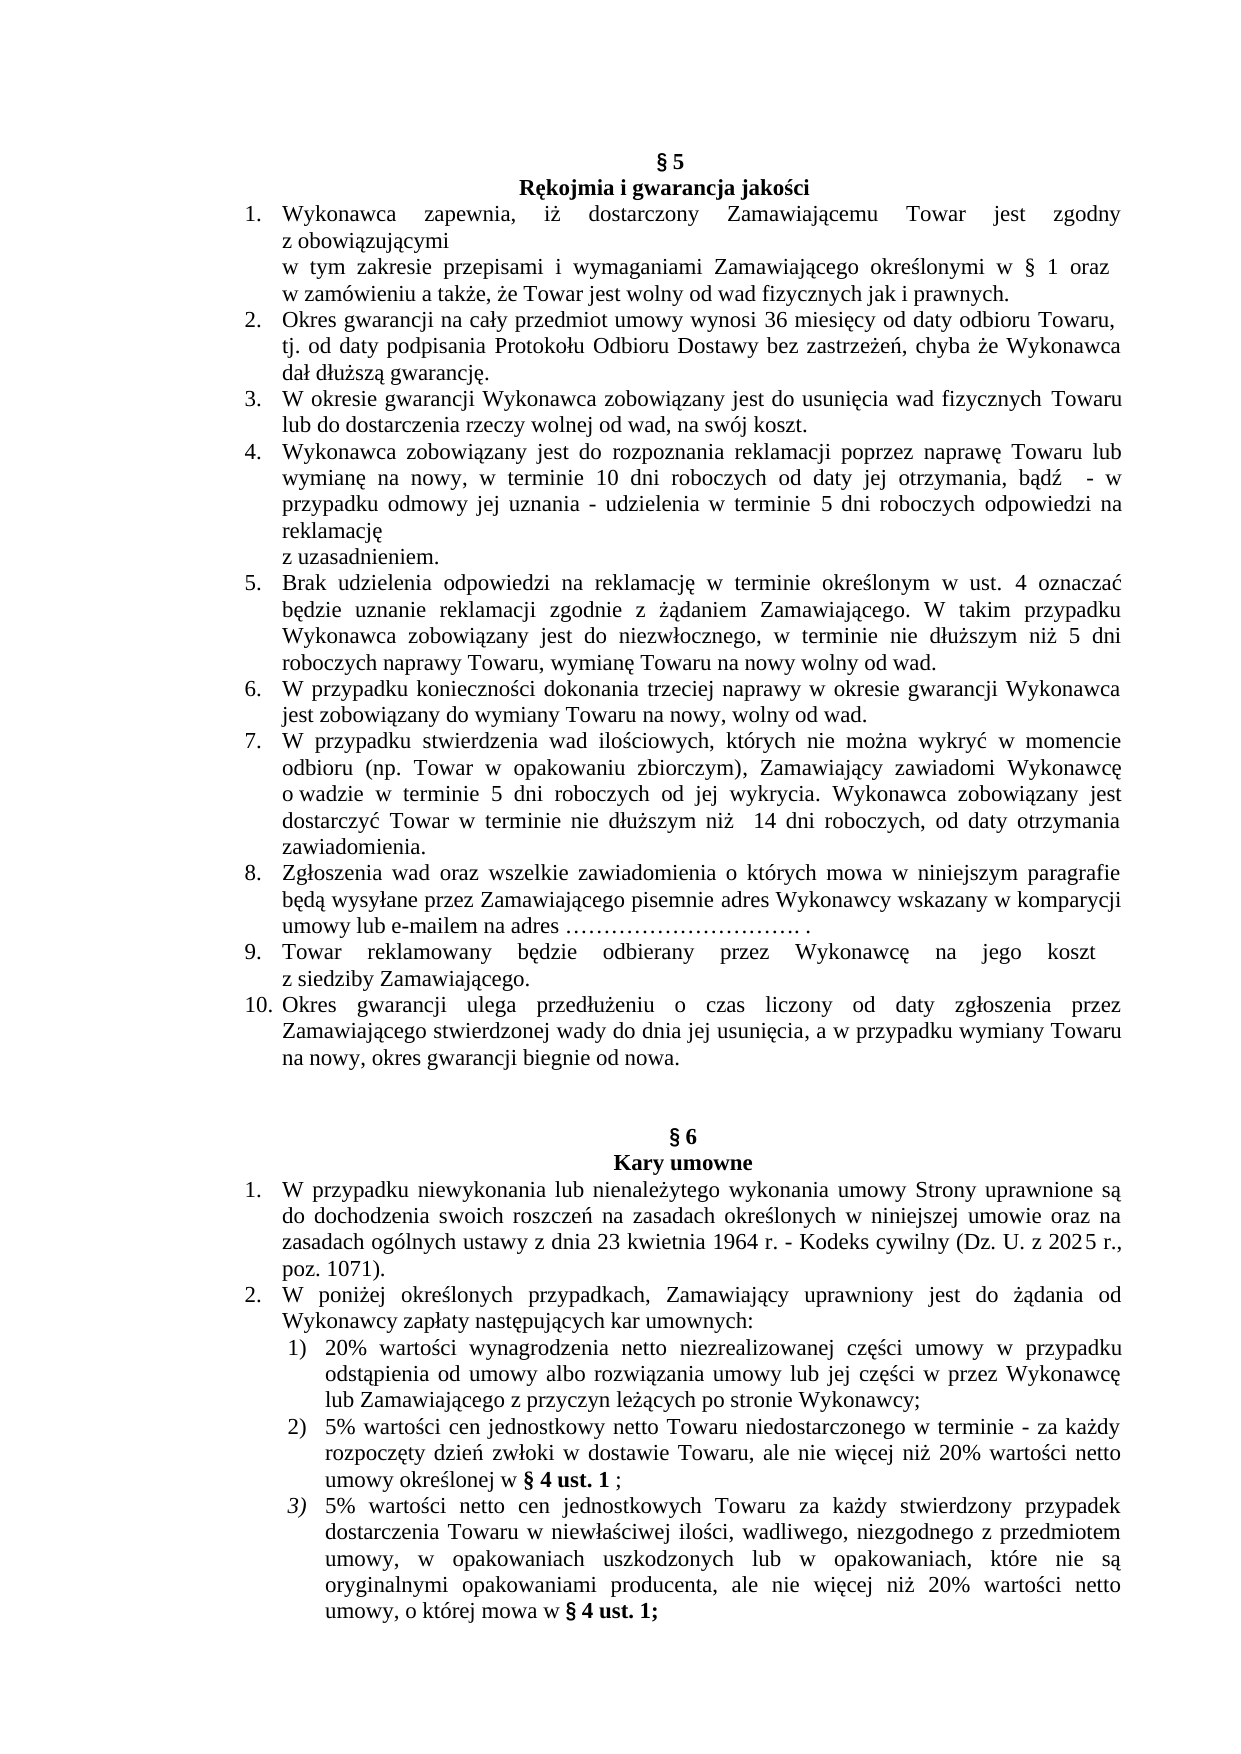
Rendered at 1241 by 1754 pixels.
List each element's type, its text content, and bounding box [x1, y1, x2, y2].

list Towar reklamowany będzie odbierany przez Wykonawcę na jego koszt z siedziby Zamawiającego. [244, 938, 1122, 991]
list W okresie gwarancji Wykonawca zobowiązany jest do usunięcia wad fizycznych Towaru lub do dostarczenia rzeczy wolnej od wad, na swój koszt. [244, 385, 1122, 438]
text 5 [218, 148, 1122, 174]
list W przypadku niewykonania lub nienależytego wykonania umowy Strony uprawnione są do dochodzenia swoich roszczeń na zasadach określonych w niniejszej umowie oraz na zasadach ogólnych ustawy z dnia 23 kwietnia 1964 r. - Kodeks cywilny (Dz. U. z 2025 r., poz. 1071). [244, 1176, 1122, 1281]
list Wykonawca zapewnia, iż dostarczony Zamawiającemu Towar jest zgodny z obowiązującymi w tym zakresie przepisami i wymaganiami Zamawiającego określonymi w § 1 oraz w zamówieniu a także, że Towar jest wolny od wad fizycznych jak i prawnych. [244, 201, 1122, 306]
list Kary umowne [244, 1149, 1122, 1176]
list W przypadku konieczności dokonania trzeciej naprawy w okresie gwarancji Wykonawca jest zobowiązany do wymiany Towaru na nowy, wolny od wad. [244, 675, 1122, 728]
list Okres gwarancji ulega przedłużeniu o czas liczony od daty zgłoszenia przez Zamawiającego stwierdzonej wady do dnia jej usunięcia, a w przypadku wymiany Towaru na nowy, okres gwarancji biegnie od nowa. [244, 991, 1122, 1070]
list 5% wartości netto cen jednostkowych Towaru za każdy stwierdzony przypadek dostarczenia Towaru w niewłaściwej ilości, wadliwego, niezgodnego z przedmiotem umowy, w opakowaniach uszkodzonych lub w opakowaniach, które nie są oryginalnymi opakowaniami producenta, ale nie więcej niż 20% wartości netto umowy, o której mowa w 4 ust. 1; [287, 1492, 1122, 1624]
list Zgłoszenia wad oraz wszelkie zawiadomienia o których mowa w niniejszym paragrafie będą wysyłane przez Zamawiającego pisemnie adres Wykonawcy wskazany w komparycji umowy lub e-mailem na adres …………………………. . [244, 859, 1122, 938]
list 20% wartości wynagrodzenia netto niezrealizowanej części umowy w przypadku odstąpienia od umowy albo rozwiązania umowy lub jej części w przez Wykonawcę lub Zamawiającego z przyczyn leżących po stronie Wykonawcy; [287, 1334, 1122, 1413]
list 6 [244, 1123, 1122, 1149]
list Okres gwarancji na cały przedmiot umowy wynosi 36 miesięcy od daty odbioru Towaru, tj. od daty podpisania Protokołu Odbioru Dostawy bez zastrzeżeń, chyba że Wykonawca dał dłuższą gwarancję. [244, 306, 1122, 385]
list Rękojmia i gwarancja jakości [207, 174, 1122, 201]
list 5% wartości cen jednostkowy netto Towaru niedostarczonego w terminie - za każdy rozpoczęty dzień zwłoki w dostawie Towaru, ale nie więcej niż 20% wartości netto umowy określonej w § 4 ust. 1 ; [287, 1413, 1122, 1492]
list Wykonawca zobowiązany jest do rozpoznania reklamacji poprzez naprawę Towaru lub wymianę na nowy, w terminie 10 dni roboczych od daty jej otrzymania, bądź - w przypadku odmowy jej uznania - udzielenia w terminie 5 dni roboczych odpowiedzi na reklamację z uzasadnieniem. [244, 438, 1122, 569]
list W przypadku stwierdzenia wad ilościowych, których nie można wykryć w momencie odbioru (np. Towar w opakowaniu zbiorczym), Zamawiający zawiadomi Wykonawcę o wadzie w terminie 5 dni roboczych od jej wykrycia. Wykonawca zobowiązany jest dostarczyć Towar w terminie nie dłuższym niż 14 dni roboczych, od daty otrzymania zawiadomienia. [244, 728, 1122, 859]
list W poniżej określonych przypadkach, Zamawiający uprawniony jest do żądania od Wykonawcy zapłaty następujących kar umownych: [244, 1281, 1122, 1334]
list Brak udzielenia odpowiedzi na reklamację w terminie określonym w ust. 4 oznaczać będzie uznanie reklamacji zgodnie z żądaniem Zamawiającego. W takim przypadku Wykonawca zobowiązany jest do niezwłocznego, w terminie nie dłuższym niż 5 dni roboczych naprawy Towaru, wymianę Towaru na nowy wolny od wad. [244, 569, 1122, 675]
